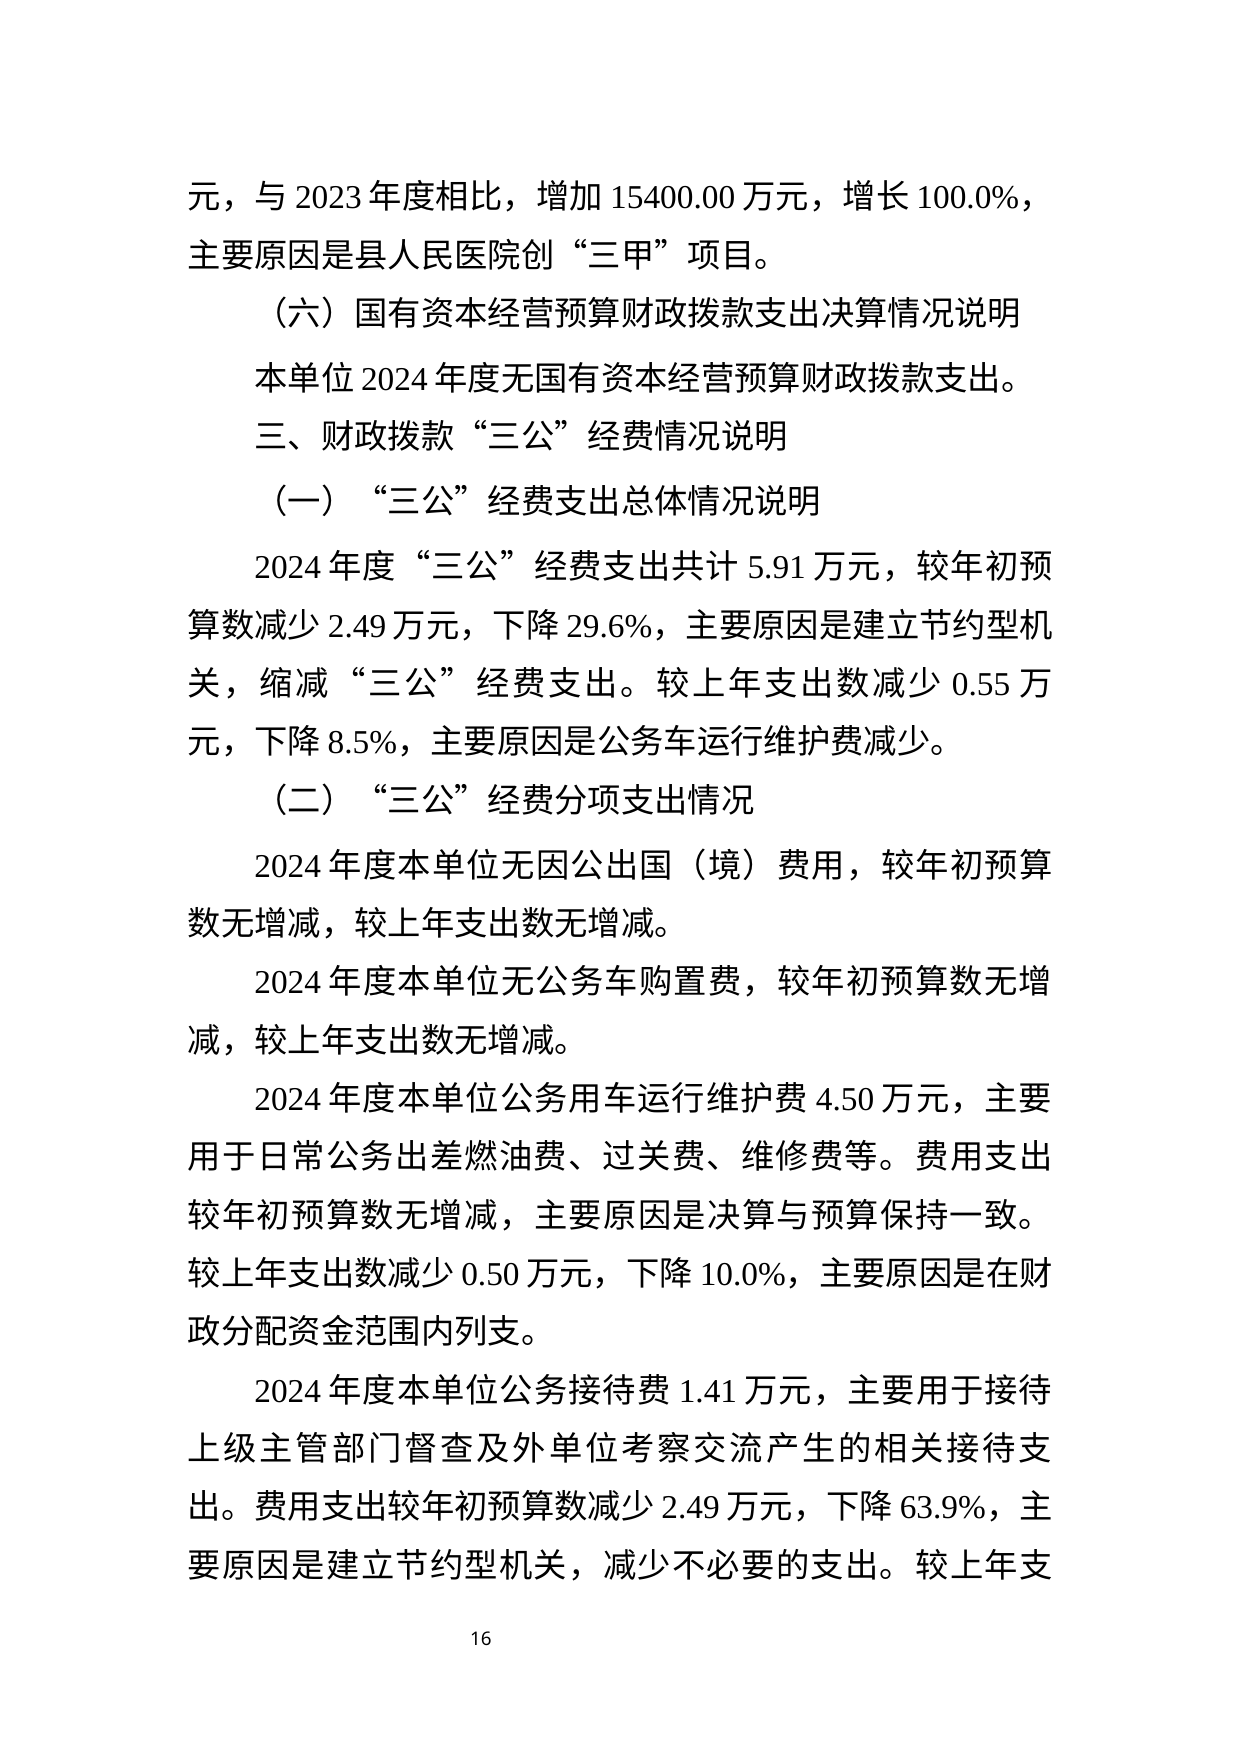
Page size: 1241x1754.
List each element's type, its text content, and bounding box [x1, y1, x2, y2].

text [187, 1355, 1053, 1589]
text （六）国有资本经营预算财政拨款支出决算情况说明 [187, 279, 1053, 344]
text 2024年度本单位无公务车购置费，较年初预算数无增减，较上年支出数无增减。 [187, 947, 1053, 1064]
text 三、财政拨款“三公”经费情况说明 [187, 402, 1053, 467]
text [187, 162, 1053, 279]
text 2024年度本单位公务用车运行维护费4.50万元，主要用于日常公务出差燃油费、过关费、维修费等。费用支出较年初预算数无增减，主要原因是决算与预算保持一致。较上年支出数减少0.50万元，下降10.0%，主要原因是在财政分配资金范围内列支。 [187, 1064, 1053, 1355]
text （二）“三公”经费分项支出情况 [187, 765, 1053, 830]
text 本单位2024年度无国有资本经营预算财政拨款支出。 [187, 344, 1053, 402]
text 2024年度“三公”经费支出共计5.91万元，较年初预算数减少2.49万元，下降29.6%，主要原因是建立节约型机关，缩减“三公”经费支出。较上年支出数减少0.55万元，下降8.5%，主要原因是公务车运行维护费减少。 [187, 532, 1053, 765]
text （一）“三公”经费支出总体情况说明 [187, 467, 1053, 532]
text 2024年度本单位无因公出国（境）费用，较年初预算数无增减，较上年支出数无增减。 [187, 830, 1053, 947]
